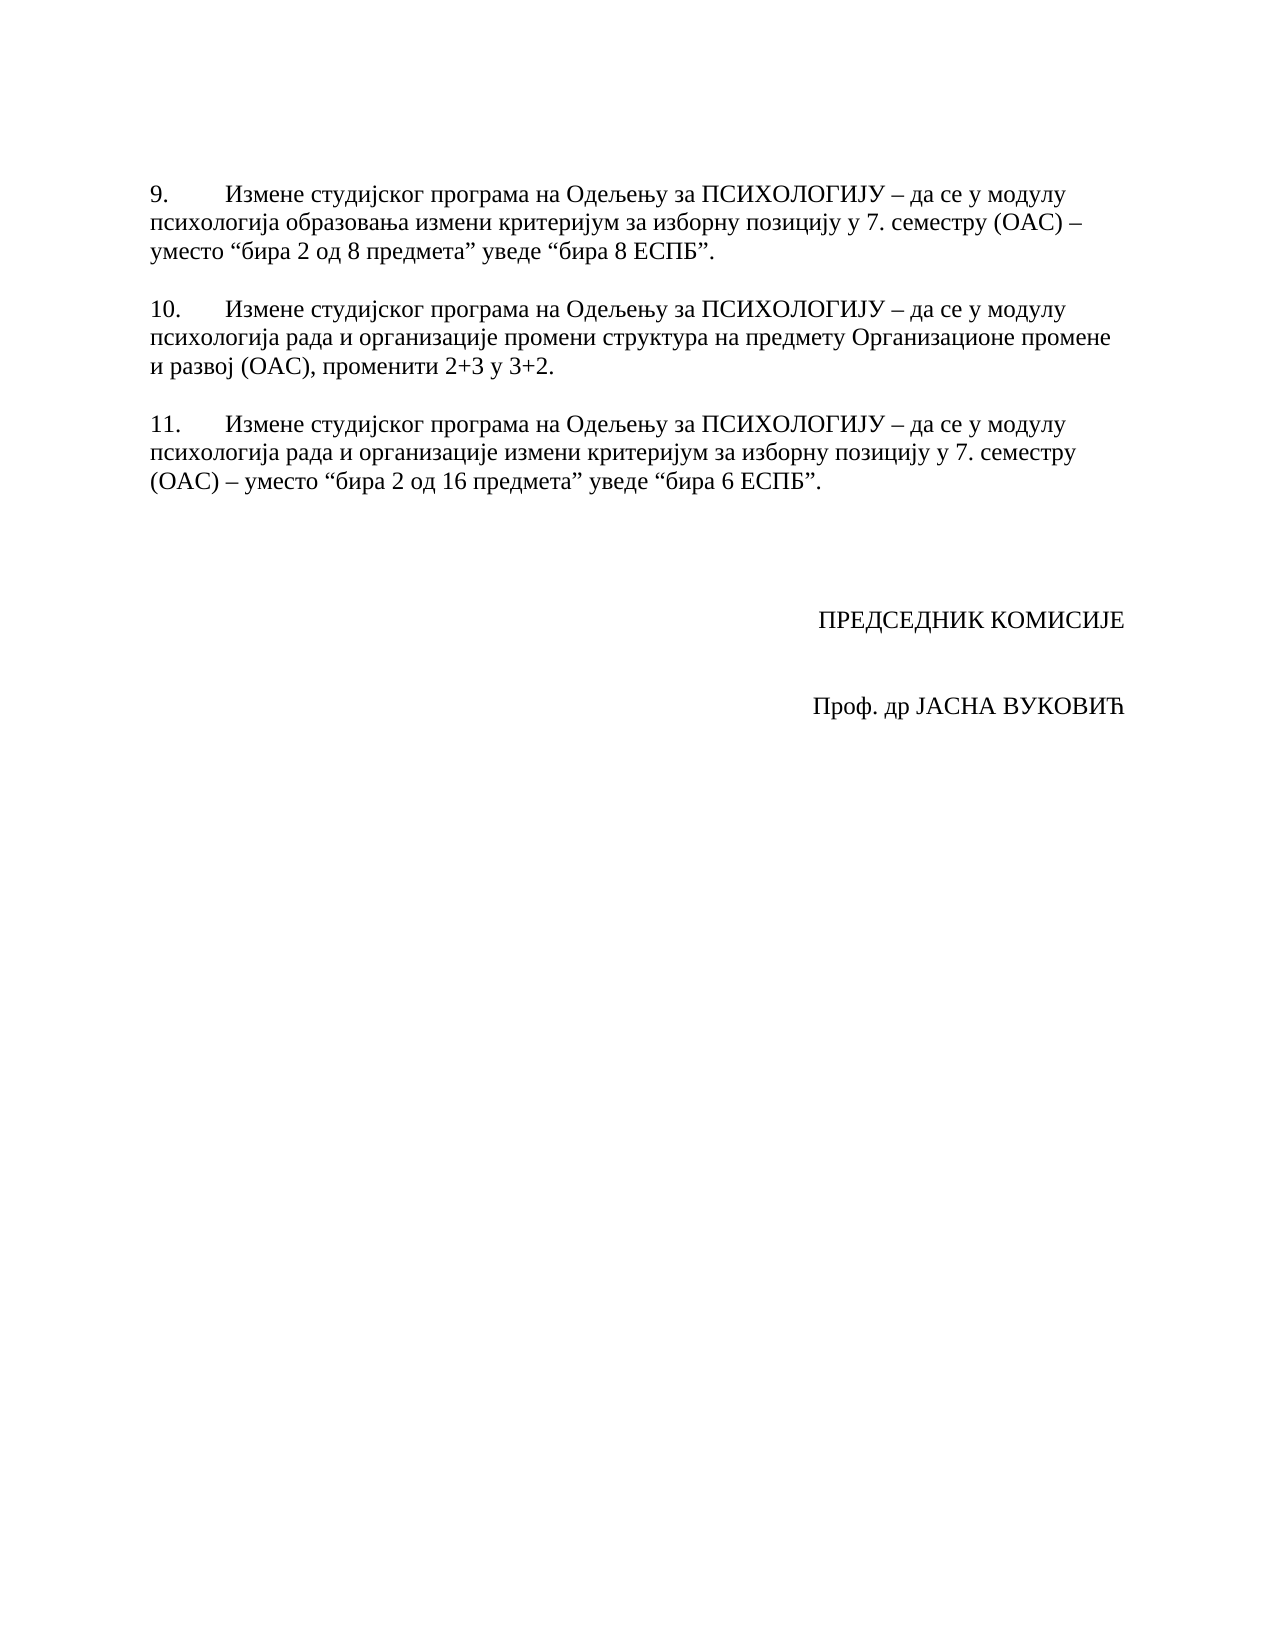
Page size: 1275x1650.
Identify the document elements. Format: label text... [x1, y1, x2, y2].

text ПРЕДСЕДНИК КОМИСИЈЕ [150, 605, 1125, 634]
text Проф. др ЈАСНА ВУКОВИЋ [150, 691, 1125, 720]
text 10. Измене студијског програма на Одељењу за ПСИХОЛОГИЈУ – да се у модулу психологија рада и организације промени структура на предмету Организационе промене и развој (ОАС), променити 2+3 у 3+2. [150, 294, 1125, 380]
text 9. Измене студијског програма на Одељењу за ПСИХОЛОГИЈУ – да се у модулу психологија образовања измени критеријум за изборну позицију у 7. семестру (ОАС) – уместо “бира 2 од 8 предмета” уведе “бира 8 ЕСПБ”. [150, 179, 1125, 265]
text 11. Измене студијског програма на Одељењу за ПСИХОЛОГИЈУ – да се у модулу психологија рада и организације измени критеријум за изборну позицију у 7. семестру (ОАС) – уместо “бира 2 од 16 предмета” уведе “бира 6 ЕСПБ”. [150, 409, 1125, 495]
